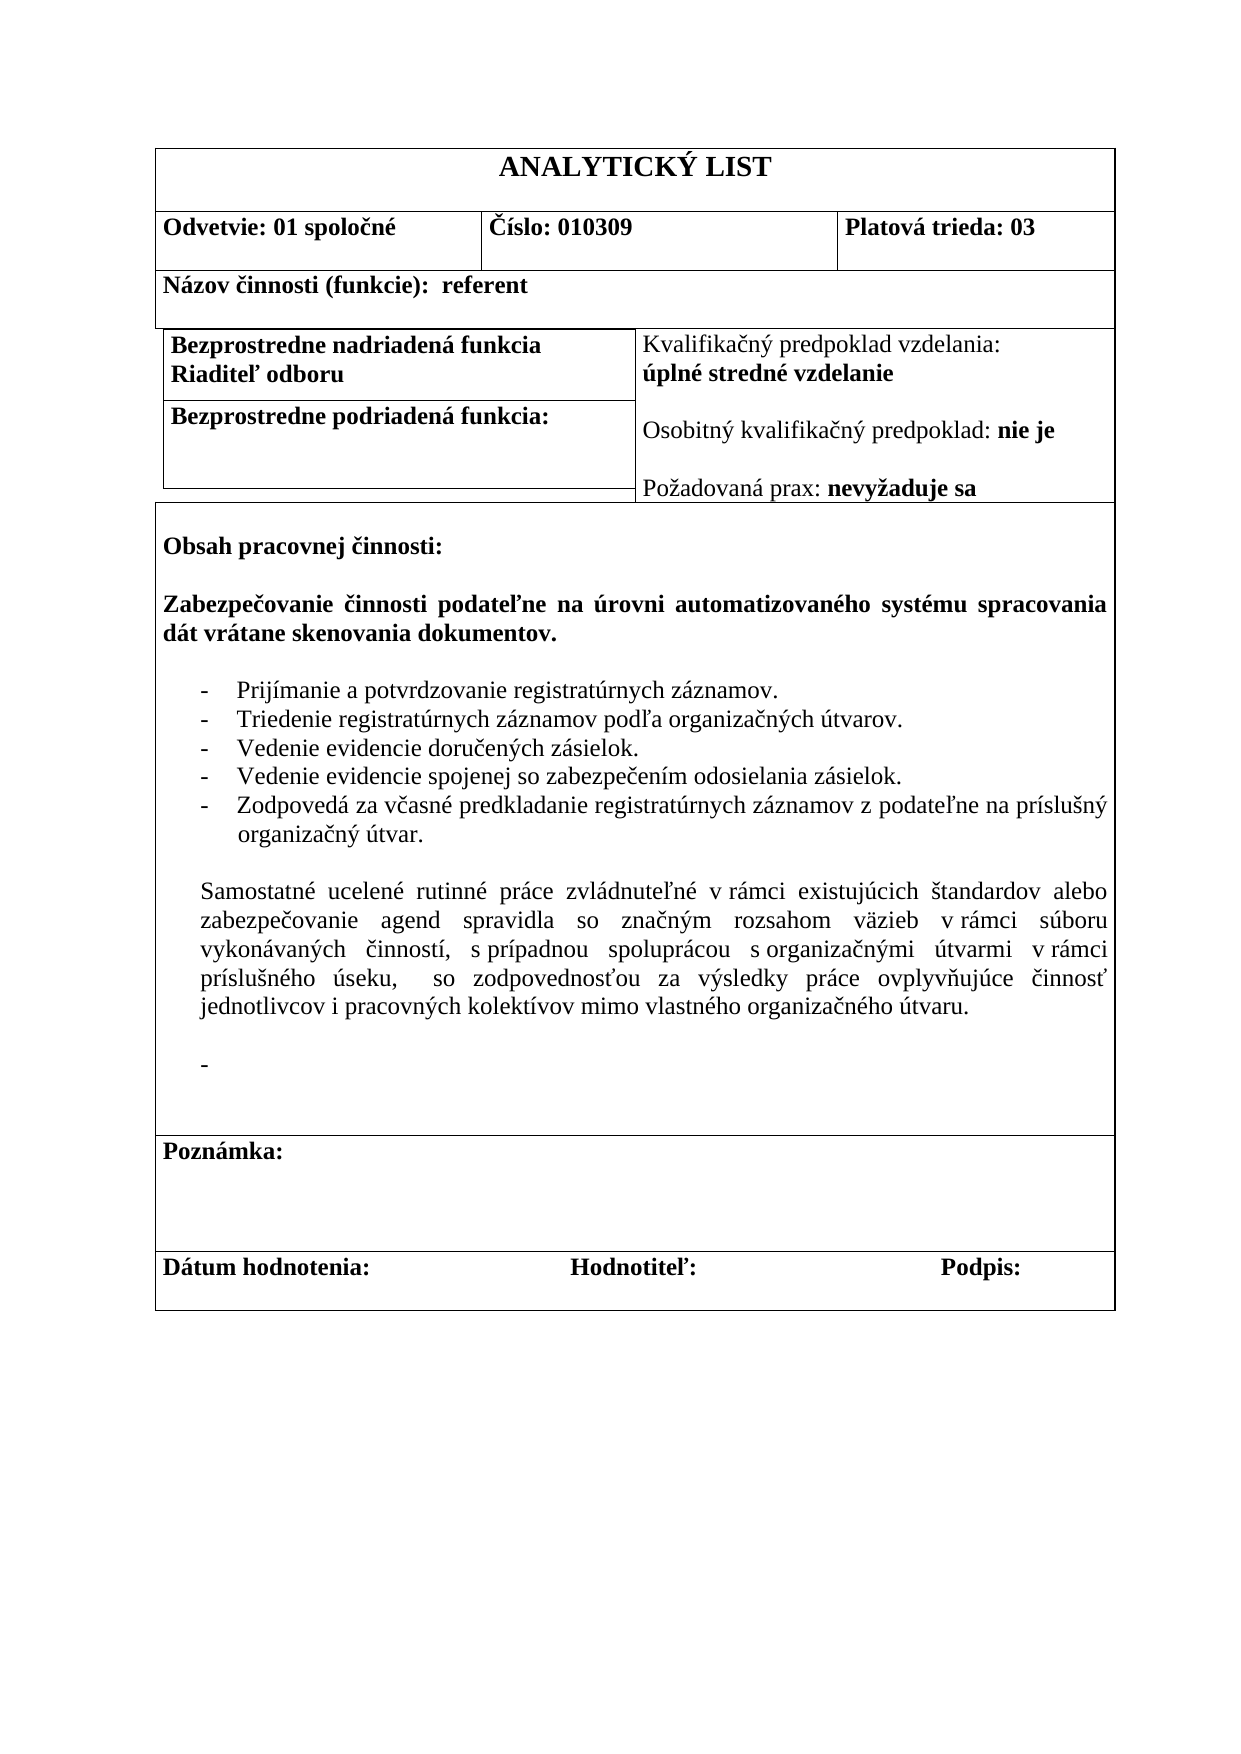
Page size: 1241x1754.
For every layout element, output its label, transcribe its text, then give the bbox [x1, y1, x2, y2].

table_header ANALYTICKÝ LIST [156, 149, 1114, 211]
table_cell Číslo: 010309 [482, 212, 837, 269]
table_cell [155, 329, 635, 502]
table_cell Kvalifikačný predpoklad vzdelania: úplné stredné vzdelanie Osobitný kvalifikačný predpoklad: nie je Požadovaná prax: nevyžaduje sa [636, 329, 1114, 502]
table_cell Názov činnosti (funkcie): referent [156, 271, 1114, 328]
table_cell Odvetvie: 01 spoločné [156, 212, 481, 269]
table_cell Dátum hodnotenia: Hodnotiteľ: Podpis: [156, 1252, 1114, 1310]
table_cell Platová trieda: 03 [838, 212, 1114, 269]
table_cell Poznámka: [156, 1136, 1114, 1251]
table_cell Obsah pracovnej činnosti: Zabezpečovanie činnosti podateľne na úrovni automatizovaného systému spracovania dát vrátane skenovania dokumentov. Prijímanie a potvrdzovanie registratúrnych záznamov. Triedenie registratúrnych záznamov podľa organizačných útvarov. Vedenie evidencie doručených zásielok. Vedenie evidencie spojenej so zabezpečením odosielania zásielok. Zodpovedá za včasné predkladanie registratúrnych záznamov z podateľne na príslušný organizačný útvar. Samostatné ucelené rutinné práce zvládnuteľné v rámci existujúcich štandardov alebo zabezpečovanie agend spravidla so značným rozsahom väzieb v rámci súboru vykonávaných činností, s prípadnou spoluprácou s organizačnými útvarmi v rámci príslušného úseku, so zodpovednosťou za výsledky práce ovplyvňujúce činnosť jednotlivcov i pracovných kolektívov mimo vlastného organizačného útvaru. [156, 503, 1114, 1135]
